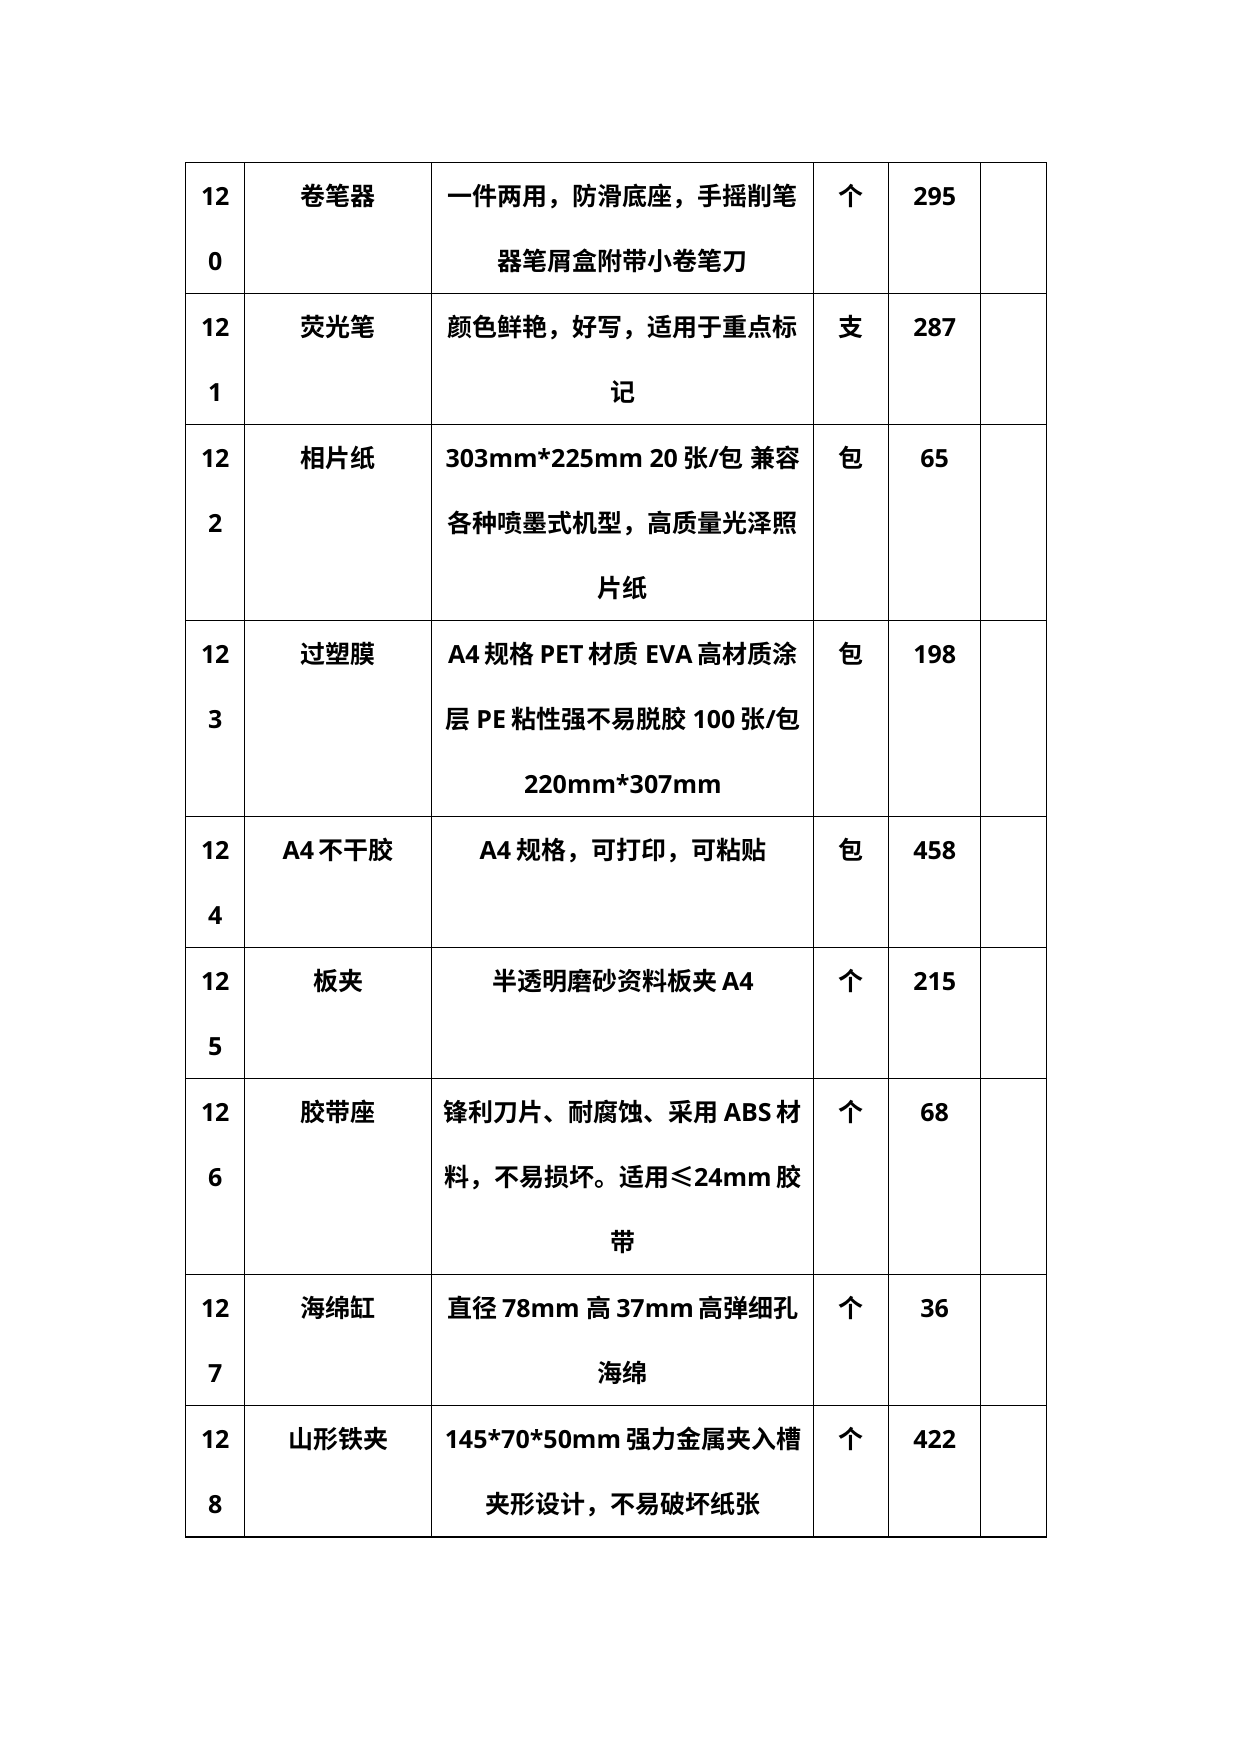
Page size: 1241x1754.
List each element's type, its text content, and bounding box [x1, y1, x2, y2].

table_cell 128 [186, 1406, 244, 1536]
table_cell [981, 1406, 1046, 1536]
table_cell 198 [889, 621, 980, 816]
table_cell 215 [889, 948, 980, 1078]
table_cell 个 [814, 1406, 888, 1536]
table_cell [981, 948, 1046, 1078]
table_cell 124 [186, 817, 244, 947]
table_cell 125 [186, 948, 244, 1078]
table_cell 65 [889, 425, 980, 620]
table_cell 127 [186, 1275, 244, 1405]
table_cell 支 [814, 294, 888, 424]
table_cell [981, 294, 1046, 424]
table_cell [981, 621, 1046, 816]
table_cell 120 [186, 163, 244, 293]
table_cell [981, 163, 1046, 293]
table_cell 个 [814, 948, 888, 1078]
table_cell 半透明磨砂资料板夹A4 [432, 948, 813, 1078]
table_cell 包 [814, 621, 888, 816]
table_cell [981, 817, 1046, 947]
table_cell 123 [186, 621, 244, 816]
table_cell 287 [889, 294, 980, 424]
table_cell 锋利刀片、耐腐蚀、采用ABS材料，不易损坏。适用≤24mm胶带 [432, 1079, 813, 1274]
table_cell 一件两用，防滑底座，手摇削笔器笔屑盒附带小卷笔刀 [432, 163, 813, 293]
table_cell 68 [889, 1079, 980, 1274]
table_cell 包 [814, 817, 888, 947]
table_cell A4规格PET材质 EVA高材质涂层 PE粘性强不易脱胶 100张/包220mm*307mm [432, 621, 813, 816]
table_cell 303mm*225mm 20张/包 兼容各种喷墨式机型，高质量光泽照片纸 [432, 425, 813, 620]
table_cell 145*70*50mm强力金属夹入槽夹形设计，不易破坏纸张 [432, 1406, 813, 1536]
table_cell 包 [814, 425, 888, 620]
table_cell 个 [814, 163, 888, 293]
table_cell [981, 1079, 1046, 1274]
table_cell 过塑膜 [245, 621, 431, 816]
table_cell A4不干胶 [245, 817, 431, 947]
table_cell 相片纸 [245, 425, 431, 620]
table_cell [981, 425, 1046, 620]
table_cell 458 [889, 817, 980, 947]
table_cell 山形铁夹 [245, 1406, 431, 1536]
table_cell [981, 1275, 1046, 1405]
table_cell A4规格，可打印，可粘贴 [432, 817, 813, 947]
table_cell 295 [889, 163, 980, 293]
table_cell 36 [889, 1275, 980, 1405]
table_cell 个 [814, 1079, 888, 1274]
table_cell 海绵缸 [245, 1275, 431, 1405]
table_cell 422 [889, 1406, 980, 1536]
table_cell 直径78mm 高37mm高弹细孔海绵 [432, 1275, 813, 1405]
table_cell 卷笔器 [245, 163, 431, 293]
table_cell 122 [186, 425, 244, 620]
table_cell 个 [814, 1275, 888, 1405]
table_cell 荧光笔 [245, 294, 431, 424]
table_cell 板夹 [245, 948, 431, 1078]
table_cell 121 [186, 294, 244, 424]
table_cell 126 [186, 1079, 244, 1274]
table_cell 胶带座 [245, 1079, 431, 1274]
table_cell 颜色鲜艳，好写，适用于重点标记 [432, 294, 813, 424]
